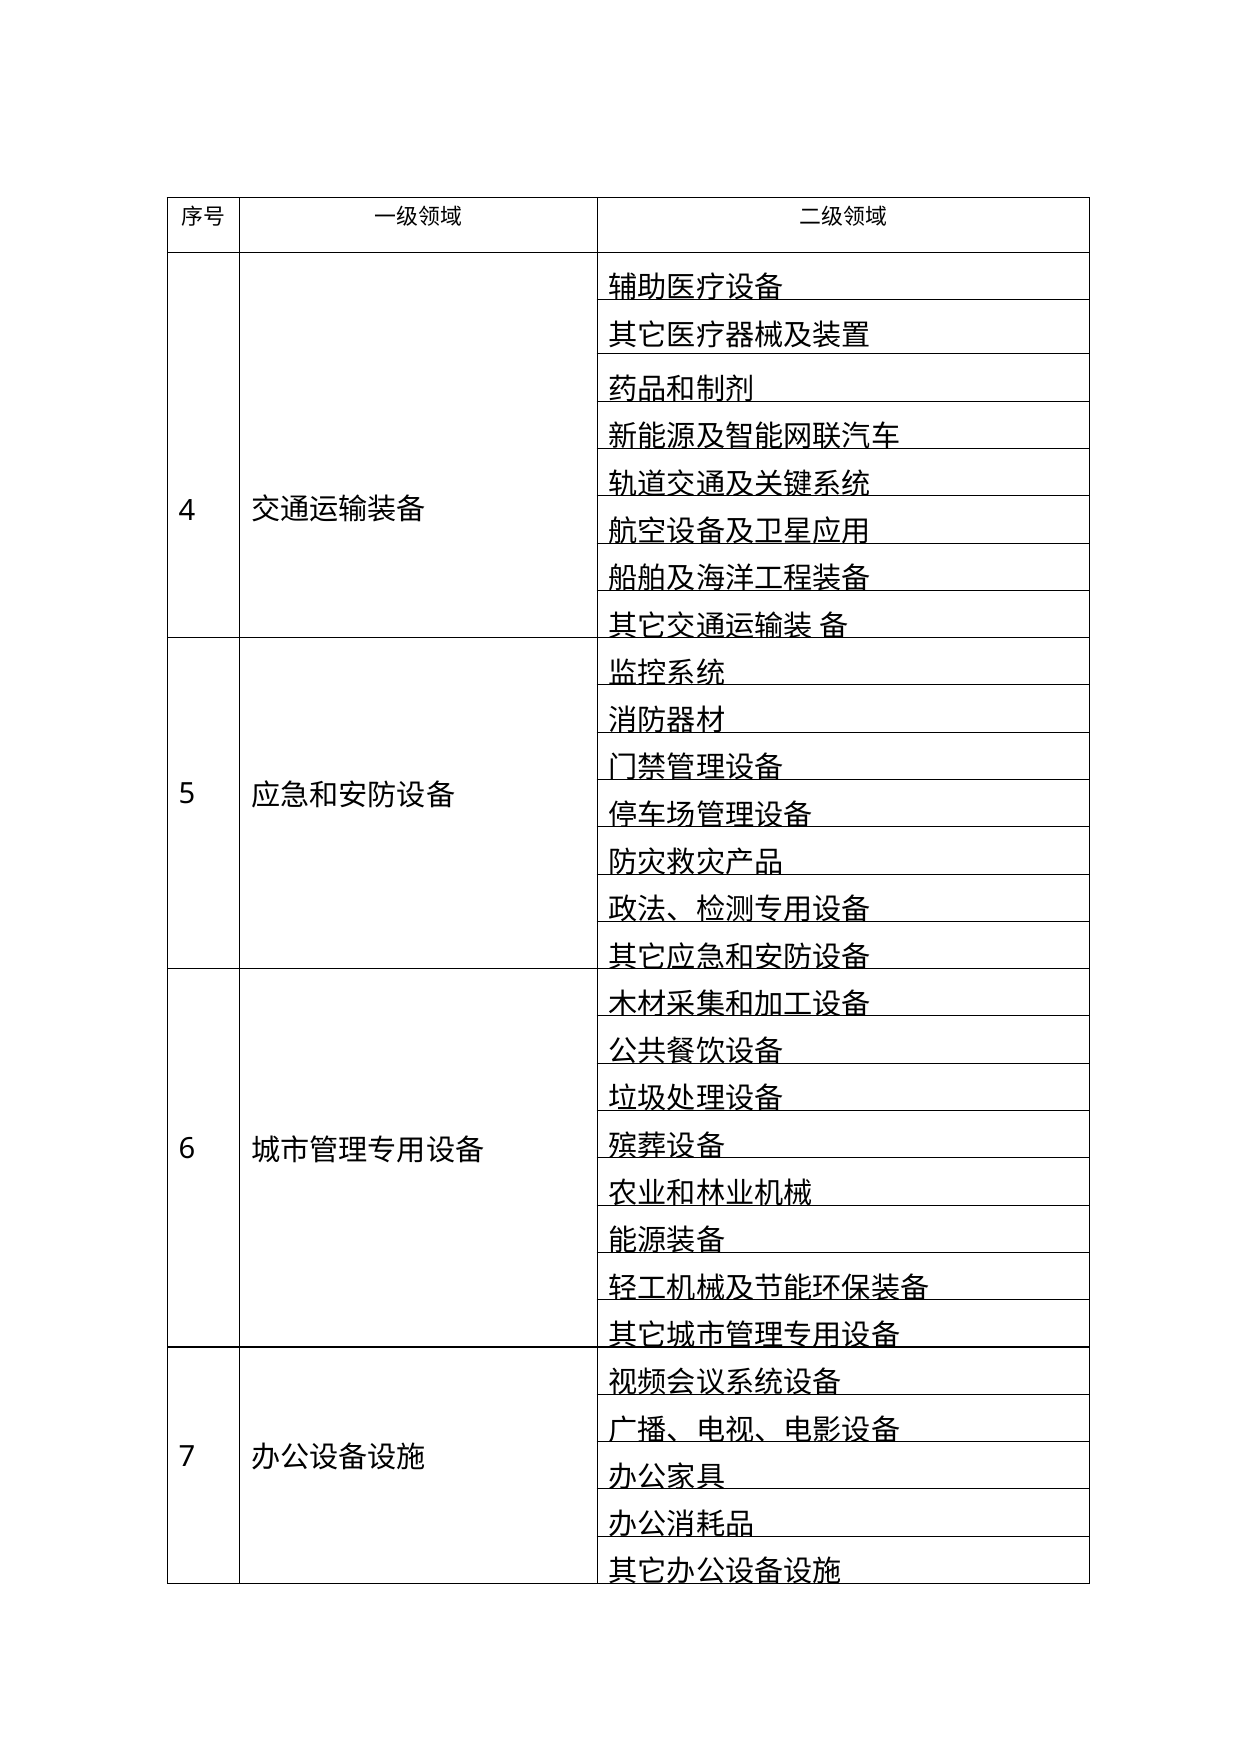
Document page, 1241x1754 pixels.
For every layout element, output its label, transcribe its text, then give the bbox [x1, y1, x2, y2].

table_cell 新能源及智能网联汽车 [598, 402, 1089, 448]
table_cell 轨道交通及关键系统 [598, 449, 1089, 495]
table_cell 5 [168, 638, 239, 968]
table_cell 交通运输装备 [240, 401, 597, 637]
table_cell 广播、电视、电影设备 [598, 1395, 1089, 1441]
table_cell 农业和林业机械 [598, 1158, 1089, 1204]
table_cell 办公消耗品 [598, 1489, 1089, 1536]
table_cell 公共餐饮设备 [598, 1016, 1089, 1063]
table_cell 政法、检测专用设备 [598, 875, 1089, 921]
table_cell 视频会议系统设备 [598, 1348, 1089, 1394]
table_cell 应急和安防设备 [240, 638, 597, 968]
table_cell 监控系统 [598, 638, 1089, 684]
table_cell 消防器材 [598, 685, 1089, 732]
table_cell 垃圾处理设备 [598, 1064, 1089, 1110]
table_cell 木材采集和加工设备 [598, 969, 1089, 1015]
table_cell 能源装备 [598, 1206, 1089, 1252]
table_cell 船舶及海洋工程装备 [598, 544, 1089, 590]
table_header 序号 [168, 198, 239, 252]
table_cell 4 [168, 401, 239, 637]
table_cell 航空设备及卫星应用 [598, 496, 1089, 542]
table_cell 殡葬设备 [598, 1111, 1089, 1157]
table_cell 停车场管理设备 [598, 780, 1089, 826]
table_cell 城市管理专用设备 [240, 969, 597, 1346]
table_cell 其它交通运输装 备 [598, 591, 1089, 637]
table_cell 轻工机械及节能环保装备 [598, 1253, 1089, 1299]
table_cell 药品和制剂 [598, 354, 1089, 401]
table_cell 其它办公设备设施 [598, 1537, 1089, 1583]
table_cell 其它城市管理专用设备 [598, 1300, 1089, 1346]
table_cell 办公家具 [598, 1442, 1089, 1488]
table_cell 辅助医疗设备 [598, 253, 1089, 299]
table_header 一级领域 [240, 198, 597, 252]
table_cell 门禁管理设备 [598, 733, 1089, 779]
table_cell 防灾救灾产品 [598, 827, 1089, 873]
table_cell 办公设备设施 [240, 1348, 597, 1583]
table_header 二级领域 [598, 198, 1089, 252]
table_cell 其它应急和安防设备 [598, 922, 1089, 968]
table_cell 6 [168, 969, 239, 1346]
table_cell 其它医疗器械及装置 [598, 300, 1089, 353]
table_cell 7 [168, 1348, 239, 1583]
